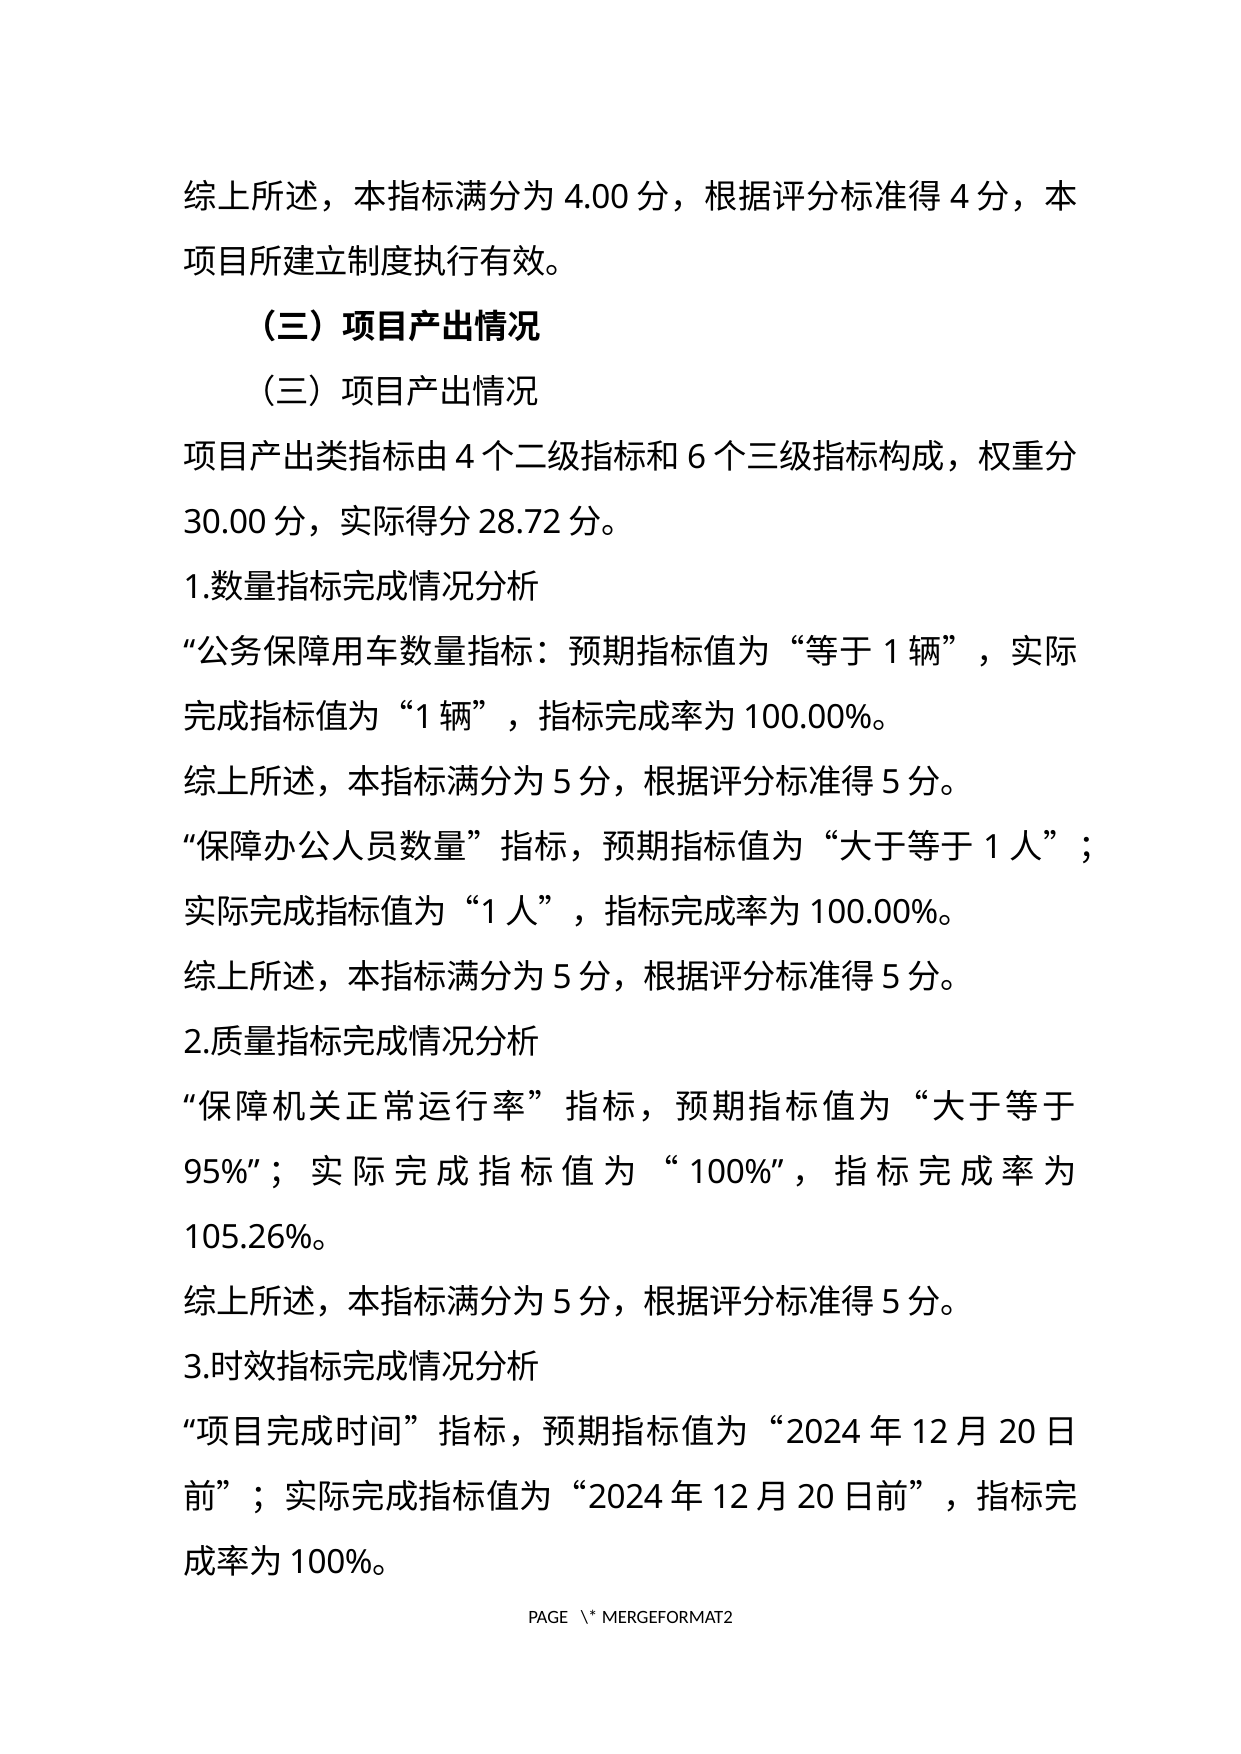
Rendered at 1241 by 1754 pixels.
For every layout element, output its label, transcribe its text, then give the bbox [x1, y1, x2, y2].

text （三）项目产出情况 [183, 292, 1078, 357]
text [183, 162, 1078, 292]
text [183, 357, 1078, 1592]
